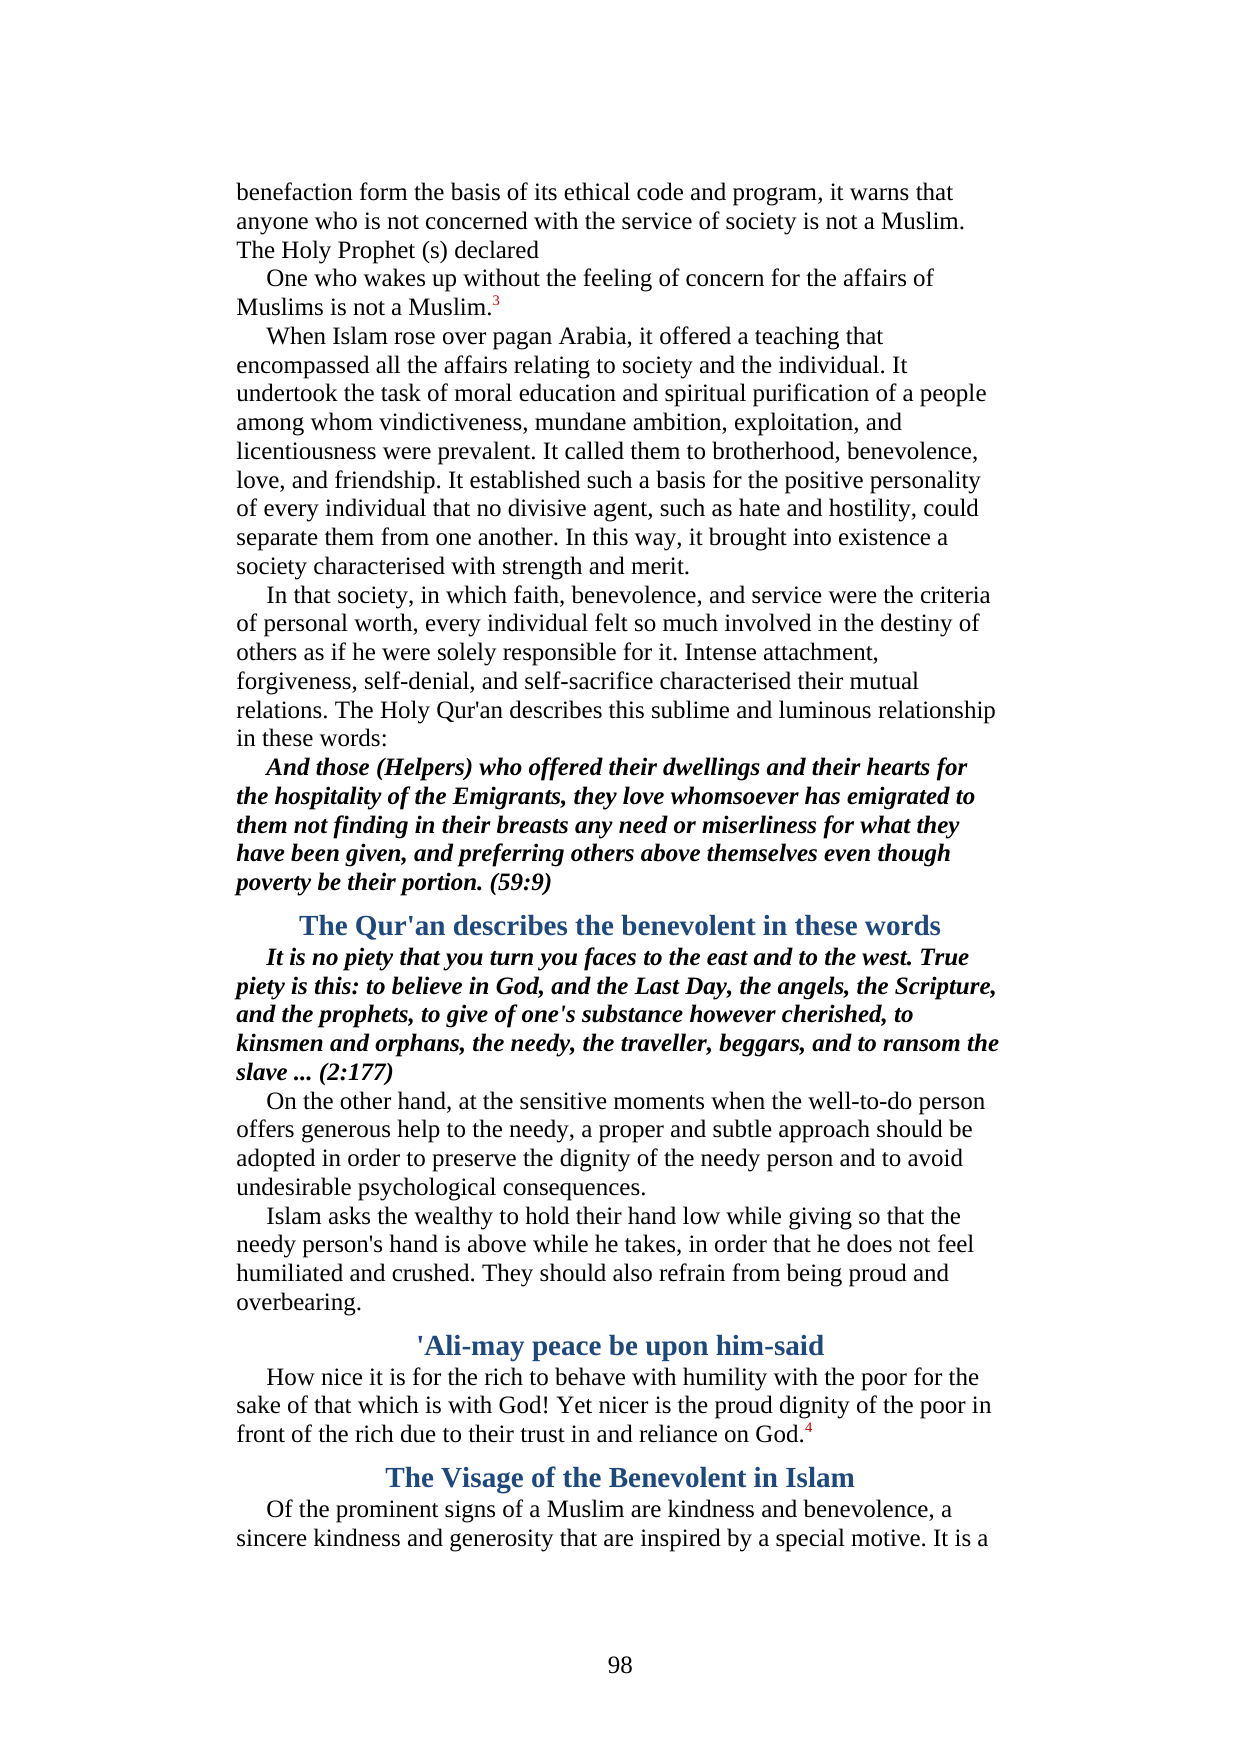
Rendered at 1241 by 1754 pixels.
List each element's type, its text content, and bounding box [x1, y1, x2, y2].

text How nice it is for the rich to behave with humility with the poor for the sake of that which is with God! Yet nicer is the proud dignity of the poor in front of the rich due to their trust in and reliance on God.4 [236, 1362, 1004, 1448]
text On the other hand, at the sensitive moments when the well-to-do person offers generous help to the needy, a proper and subtle approach should be adopted in order to preserve the dignity of the needy person and to avoid undesirable psychological consequences. [236, 1086, 1004, 1201]
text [236, 1494, 1004, 1552]
subtitle 'Ali-may peace be upon him-said [236, 1328, 1004, 1362]
subtitle The Qur'an describes the benevolent in these words [236, 908, 1004, 942]
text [236, 177, 1004, 263]
text When Islam rose over pagan Arabia, it offered a teaching that encompassed all the affairs relating to society and the individual. It undertook the task of moral education and spiritual purification of a people among whom vindictiveness, mundane ambition, exploitation, and licentiousness were prevalent. It called them to brotherhood, benevolence, love, and friendship. It established such a basis for the positive personality of every individual that no divisive agent, such as hate and hostility, could separate them from one another. In this way, it brought into existence a society characterised with strength and merit. [236, 321, 1004, 580]
text Islam asks the wealthy to hold their hand low while giving so that the needy person's hand is above while he takes, in order that he does not feel humiliated and crushed. They should also refrain from being proud and overbearing. [236, 1201, 1004, 1316]
text And those (Helpers) who offered their dwellings and their hearts for the hospitality of the Emigrants, they love whomsoever has emigrated to them not finding in their breasts any need or miserliness for what they have been given, and preferring others above themselves even though poverty be their portion. (59:9) [236, 752, 1004, 896]
text It is no piety that you turn you faces to the east and to the west. True piety is this: to believe in God, and the Last Day, the angels, the Scripture, and the prophets, to give of one's substance however cherished, to kinsmen and orphans, the needy, the traveller, beggars, and to ransom the slave ... (2:177) [236, 942, 1004, 1086]
subtitle The Visage of the Benevolent in Islam [236, 1461, 1004, 1494]
text One who wakes up without the feeling of concern for the affairs of Muslims is not a Muslim.3 [236, 263, 1004, 321]
text In that society, in which faith, benevolence, and service were the criteria of personal worth, every individual felt so much involved in the destiny of others as if he were solely responsible for it. Intense attachment, forgiveness, self-denial, and self-sacrifice characterised their mutual relations. The Holy Qur'an describes this sublime and luminous relationship in these words: [236, 580, 1004, 752]
